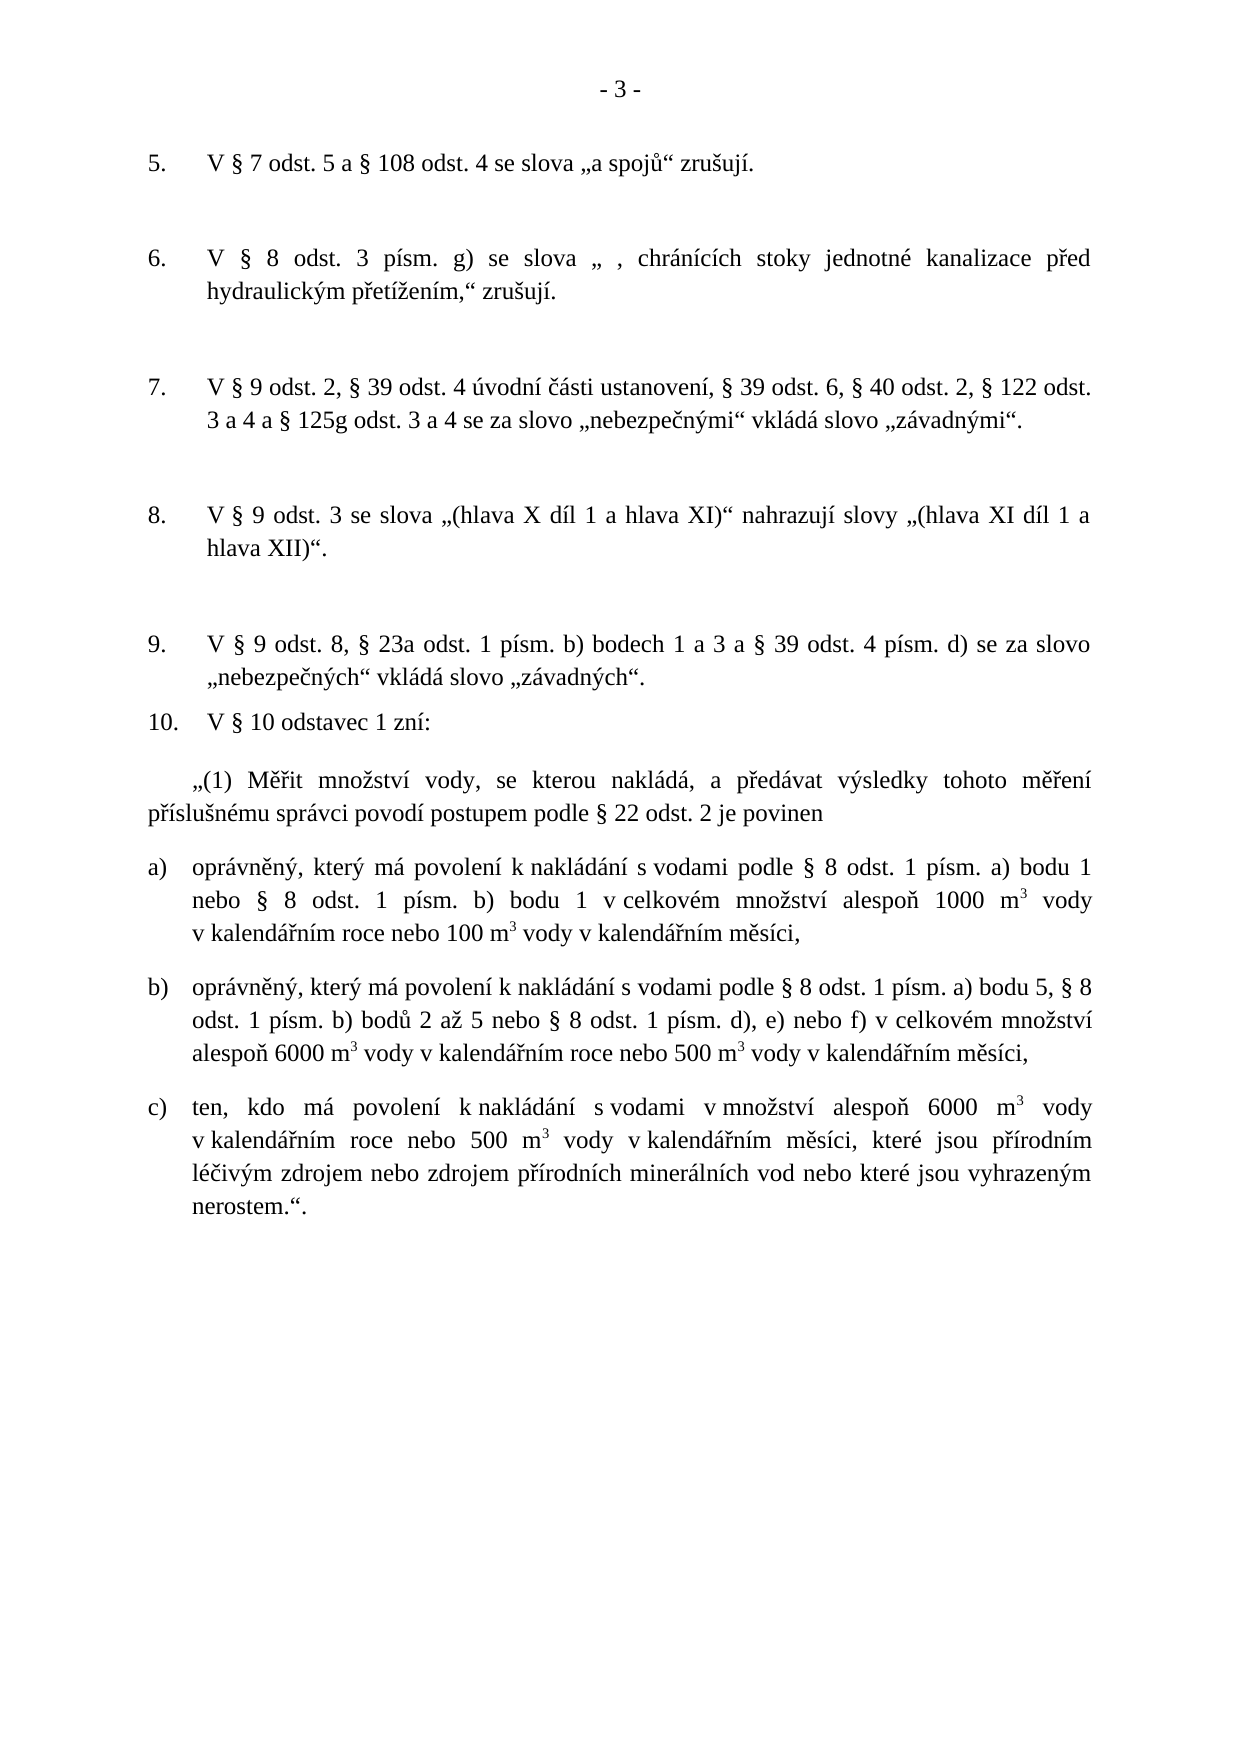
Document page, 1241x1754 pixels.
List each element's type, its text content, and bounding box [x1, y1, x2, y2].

text V § 8 odst. 3 písm. g) se slova „ , chránících stoky jednotné kanalizace před hydraulickým přetížením,“ zrušují. [148, 243, 1093, 305]
text ten, kdo má povolení k nakládání s vodami v množství alespoň 6000 m3 vody v kalendářním roce nebo 500 m3 vody v kalendářním měsíci, které jsou přírodním léčivým zdrojem nebo zdrojem přírodních minerálních vod nebo které jsou vyhrazeným nerostem.“. [148, 1092, 1093, 1220]
text „(1) Měřit množství vody, se kterou nakládá, a předávat výsledky tohoto měření příslušnému správci povodí postupem podle § 22 odst. 2 je povinen [148, 765, 1093, 827]
list V § 10 odstavec 1 zní: [148, 707, 1093, 736]
text V § 9 odst. 2, § 39 odst. 4 úvodní části ustanovení, § 39 odst. 6, § 40 odst. 2, § 122 odst. 3 a 4 a § 125g odst. 3 a 4 se za slovo „nebezpečnými“ vkládá slovo „závadnými“. [148, 372, 1093, 433]
text oprávněný, který má povolení k nakládání s vodami podle § 8 odst. 1 písm. a) bodu 1 nebo § 8 odst. 1 písm. b) bodu 1 v celkovém množství alespoň 1000 m3 vody v kalendářním roce nebo 100 m3 vody v kalendářním měsíci, [148, 852, 1093, 947]
text oprávněný, který má povolení k nakládání s vodami podle § 8 odst. 1 písm. a) bodu 5, § 8 odst. 1 písm. b) bodů 2 až 5 nebo § 8 odst. 1 písm. d), e) nebo f) v celkovém množství alespoň 6000 m3 vody v kalendářním roce nebo 500 m3 vody v kalendářním měsíci, [148, 972, 1093, 1067]
text V § 9 odst. 8, § 23a odst. 1 písm. b) bodech 1 a 3 a § 39 odst. 4 písm. d) se za slovo „nebezpečných“ vkládá slovo „závadných“. [148, 629, 1093, 691]
text V § 7 odst. 5 a § 108 odst. 4 se slova „a spojů“ zrušují. [148, 148, 1093, 176]
text V § 9 odst. 3 se slova „(hlava X díl 1 a hlava XI)“ nahrazují slovy „(hlava XI díl 1 a hlava XII)“. [148, 500, 1093, 562]
